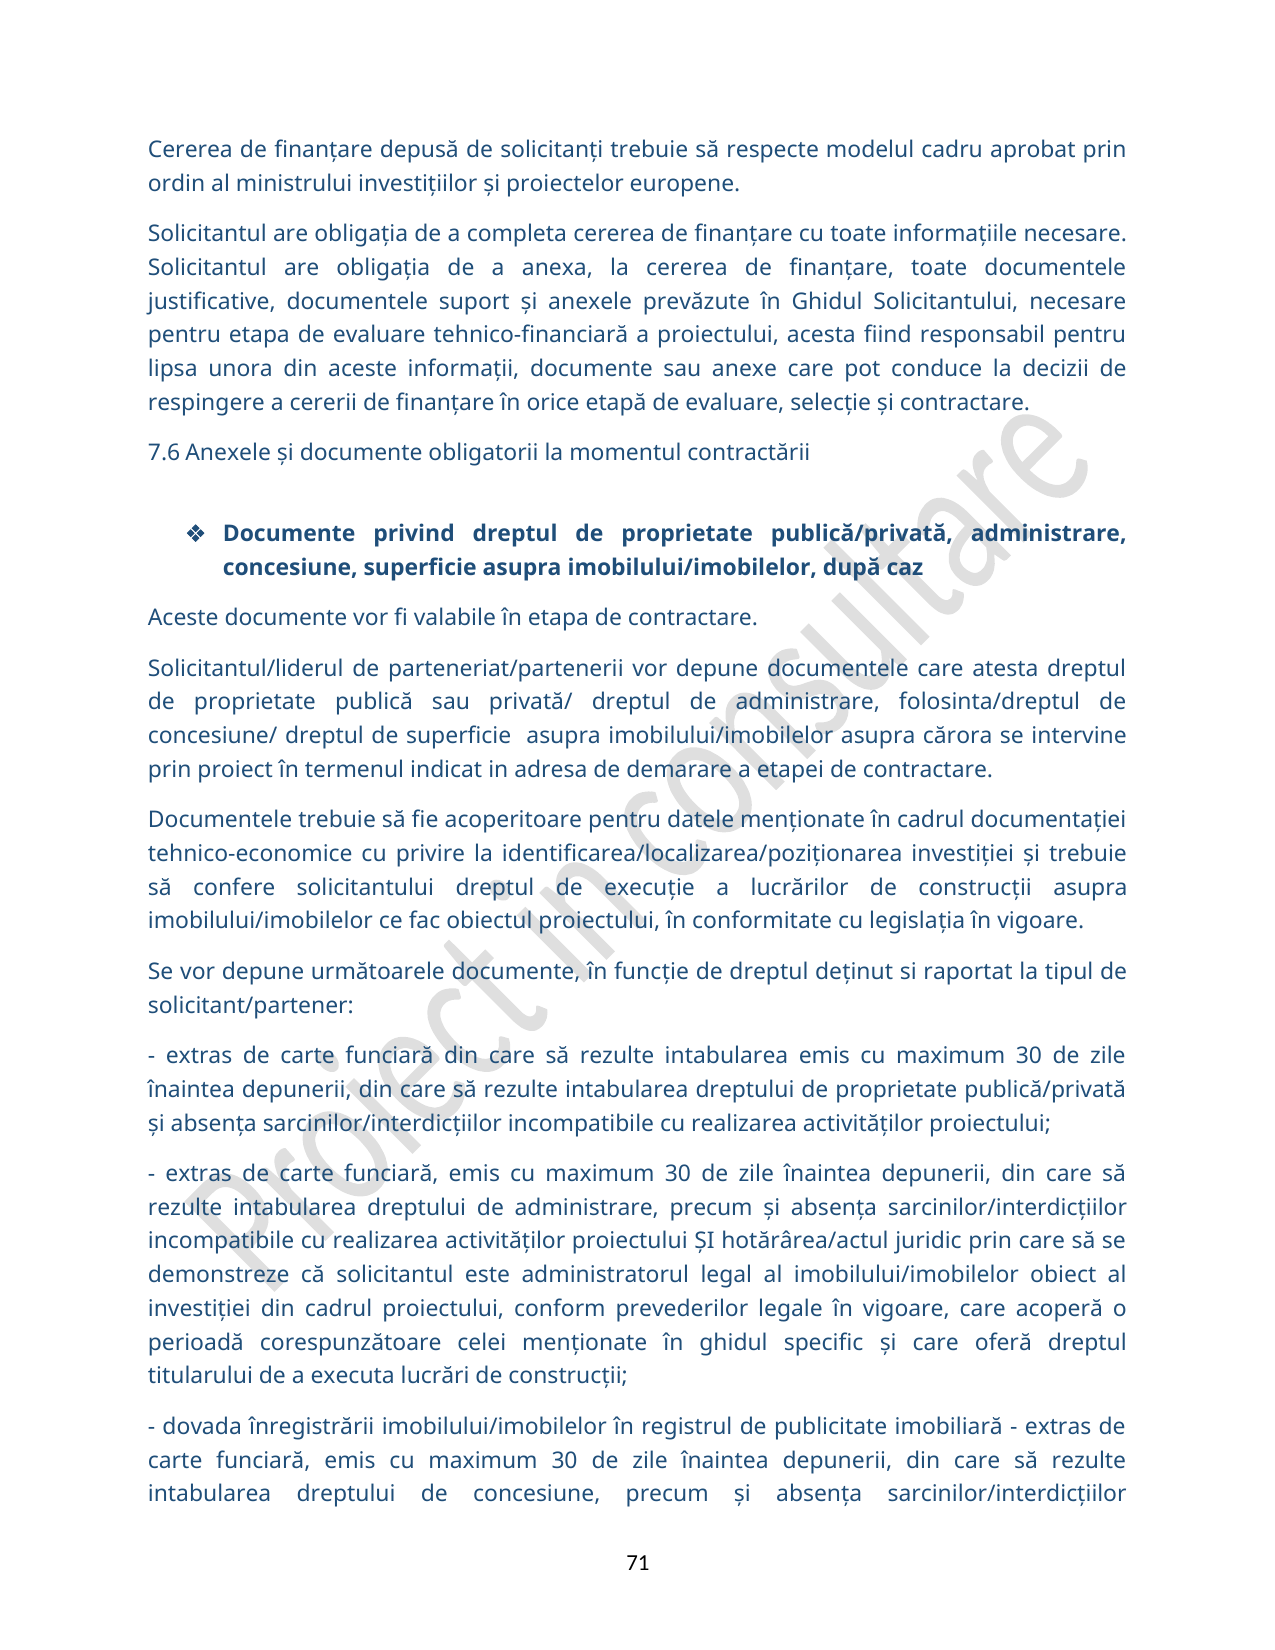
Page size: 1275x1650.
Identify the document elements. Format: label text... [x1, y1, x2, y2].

text - extras de carte funciară, emis cu maximum 30 de zile înaintea depunerii, din care să rezulte intabularea dreptului de administrare, precum și absența sarcinilor/interdicțiilor incompatibile cu realizarea activităților proiectului ȘI hotărârea/actul juridic prin care să se demonstreze că solicitantul este administratorul legal al imobilului/imobilelor obiect al investiției din cadrul proiectului, conform prevederilor legale în vigoare, care acoperă o perioadă corespunzătoare celei menţionate în ghidul specific şi care oferă dreptul titularului de a executa lucrări de construcţii; [148, 1157, 1127, 1391]
text Documentele trebuie să fie acoperitoare pentru datele menționate în cadrul documentației tehnico-economice cu privire la identificarea/localizarea/poziționarea investiției și trebuie să confere solicitantului dreptul de execuţie a lucrărilor de construcţii asupra imobilului/imobilelor ce fac obiectul proiectului, în conformitate cu legislaţia în vigoare. [148, 803, 1127, 936]
text Solicitantul/liderul de parteneriat/partenerii vor depune documentele care atesta dreptul de proprietate publică sau privată/ dreptul de administrare, folosinta/dreptul de concesiune/ dreptul de superficie asupra imobilului/imobilelor asupra cărora se intervine prin proiect în termenul indicat in adresa de demarare a etapei de contractare. [148, 651, 1127, 784]
subtitle Anexele și documente obligatorii la momentul contractării [148, 436, 1127, 467]
list Documente privind dreptul de proprietate publică/privată, administrare, concesiune, superficie asupra imobilului/imobilelor, după caz [185, 517, 1127, 582]
text Se vor depune următoarele documente, în funcţie de dreptul deţinut si raportat la tipul de solicitant/partener: [148, 955, 1127, 1020]
text Cererea de finanțare depusă de solicitanți trebuie să respecte modelul cadru aprobat prin ordin al ministrului investițiilor și proiectelor europene. [148, 133, 1127, 198]
text Aceste documente vor fi valabile în etapa de contractare. [148, 601, 1127, 632]
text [148, 1410, 1127, 1508]
text - extras de carte funciară din care să rezulte intabularea emis cu maximum 30 de zile înaintea depunerii, din care să rezulte intabularea dreptului de proprietate publică/privată și absența sarcinilor/interdicțiilor incompatibile cu realizarea activităților proiectului; [148, 1039, 1127, 1138]
text Solicitantul are obligația de a completa cererea de finanțare cu toate informațiile necesare. Solicitantul are obligația de a anexa, la cererea de finanțare, toate documentele justificative, documentele suport și anexele prevăzute în Ghidul Solicitantului, necesare pentru etapa de evaluare tehnico-financiară a proiectului, acesta fiind responsabil pentru lipsa unora din aceste informații, documente sau anexe care pot conduce la decizii de respingere a cererii de finanțare în orice etapă de evaluare, selecție și contractare. [148, 217, 1127, 417]
